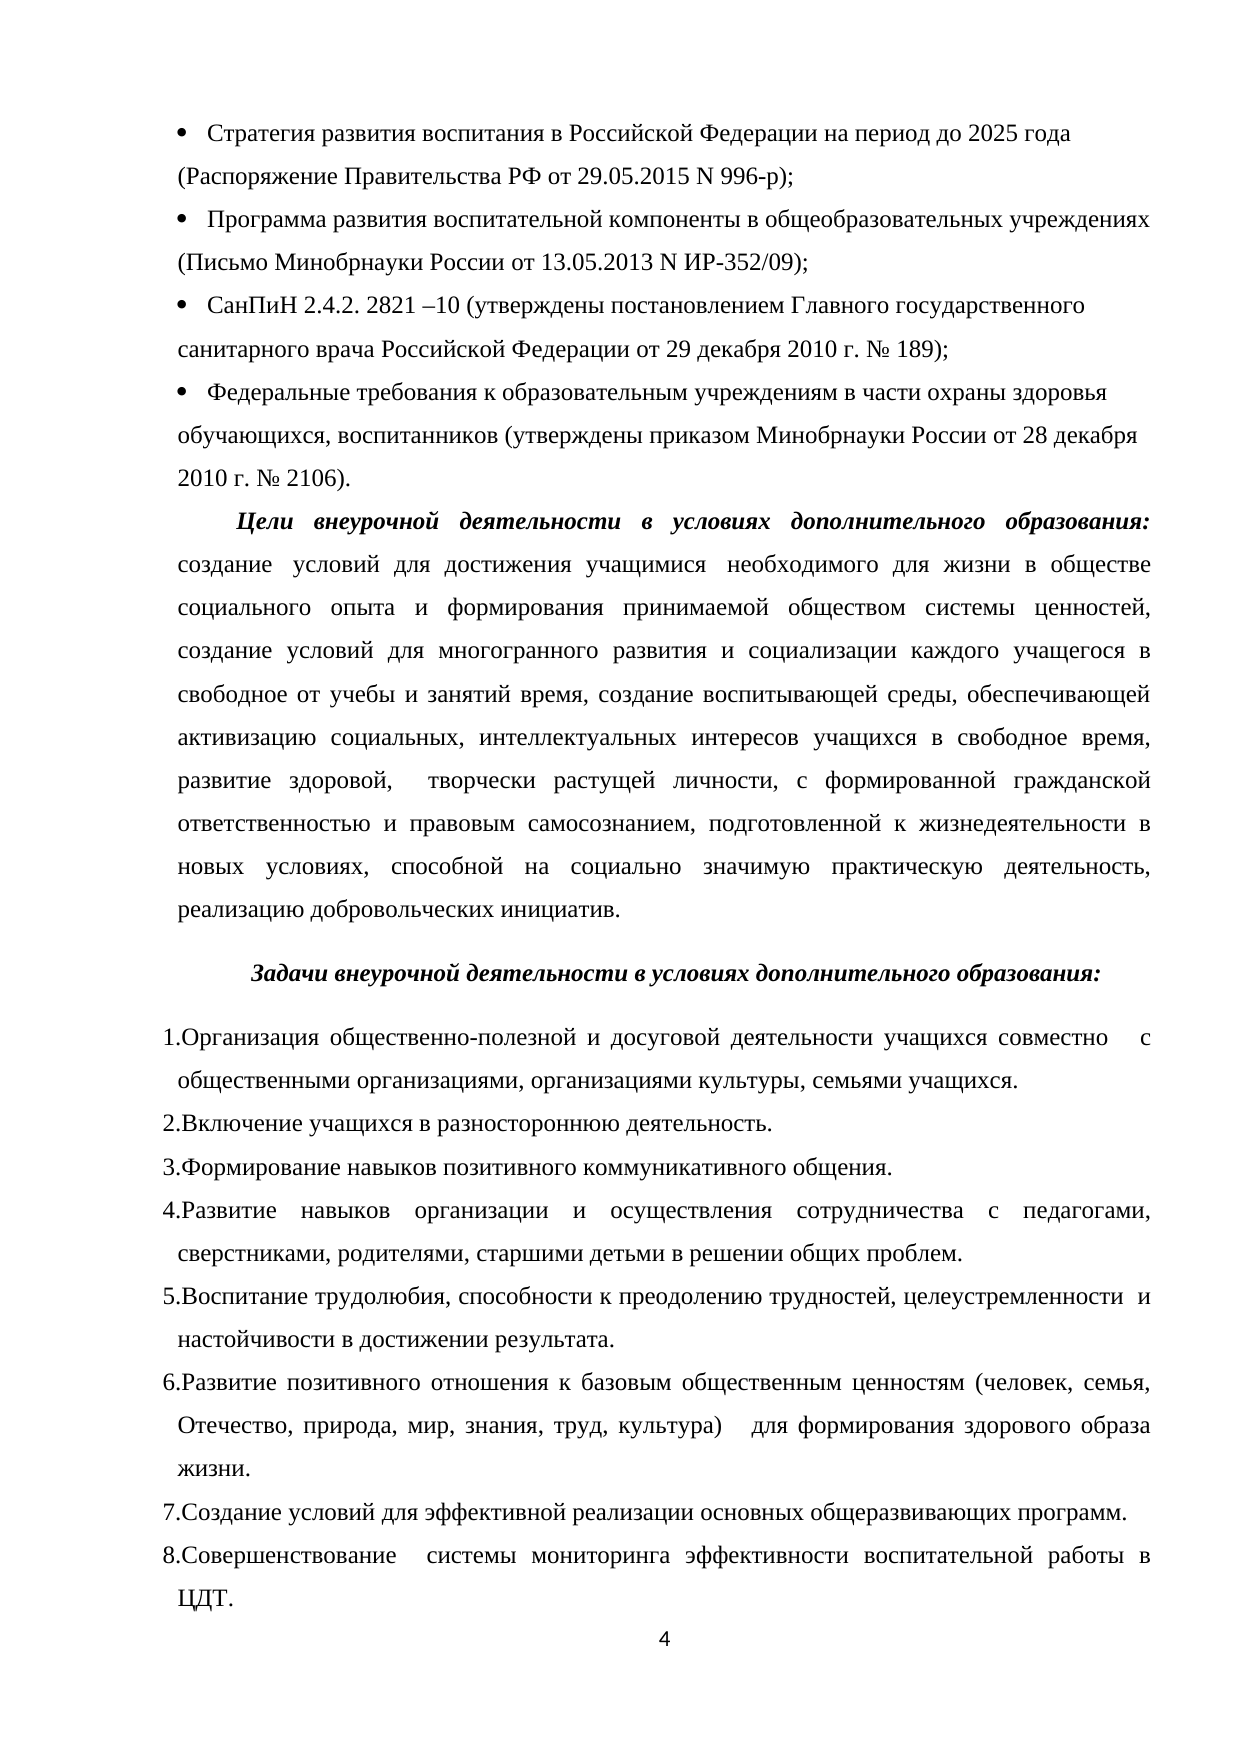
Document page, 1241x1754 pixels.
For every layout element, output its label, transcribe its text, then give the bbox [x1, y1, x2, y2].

text 7.Создание условий для эффективной реализации основных общеразвивающих программ. [162, 1497, 1152, 1525]
text 1.Организация общественно-полезной и досуговой деятельности учащихся совместно с общественными организациями, организациями культуры, семьями учащихся. [162, 1022, 1152, 1094]
list Программа развития воспитательной компоненты в общеобразовательных учреждениях (Письмо Минобрнауки России от 13.05.2013 N ИР-352/09); [177, 204, 1152, 276]
text 8.Совершенствование системы мониторинга эффективности воспитательной работы в ЦДТ. [162, 1540, 1152, 1612]
list Федеральные требования к образовательным учреждениям в части охраны здоровья обучающихся, воспитанников (утверждены приказом Минобрнауки России от 28 декабря 2010 г. № 2106). [177, 377, 1152, 492]
text Цели внеурочной деятельности в условиях дополнительного образования: создание условий для достижения учащимися необходимого для жизни в обществе социального опыта и формирования принимаемой обществом системы ценностей, создание условий для многогранного развития и социализации каждого учащегося в свободное от учебы и занятий время, создание воспитывающей среды, обеспечивающей активизацию социальных, интеллектуальных интересов учащихся в свободное время, развитие здоровой, творчески растущей личности, с формированной гражданской ответственностью и правовым самосознанием, подготовленной к жизнедеятельности в новых условиях, способной на социально значимую практическую деятельность, реализацию добровольческих инициатив. [162, 506, 1152, 923]
list Стратегия развития воспитания в Российской Федерации на период до 2025 года (Распоряжение Правительства РФ от 29.05.2015 N 996-р); [177, 118, 1152, 190]
list СанПиН 2.4.2. 2821 –10 (утверждены постановлением Главного государственного санитарного врача Российской Федерации от 29 декабря 2010 г. № 189); [177, 291, 1152, 362]
text 3.Формирование навыков позитивного коммуникативного общения. [162, 1152, 1152, 1180]
text Задачи внеурочной деятельности в условиях дополнительного образования: [162, 958, 1152, 987]
text 4.Развитие навыков организации и осуществления сотрудничества с педагогами, сверстниками, родителями, старшими детьми в решении общих проблем. [162, 1195, 1152, 1267]
text 6.Развитие позитивного отношения к базовым общественным ценностям (человек, семья, Отечество, природа, мир, знания, труд, культура) для формирования здорового образа жизни. [162, 1367, 1152, 1482]
text 2.Включение учащихся в разностороннюю деятельность. [162, 1108, 1152, 1137]
text 5.Воспитание трудолюбия, способности к преодолению трудностей, целеустремленности и настойчивости в достижении результата. [162, 1281, 1152, 1353]
